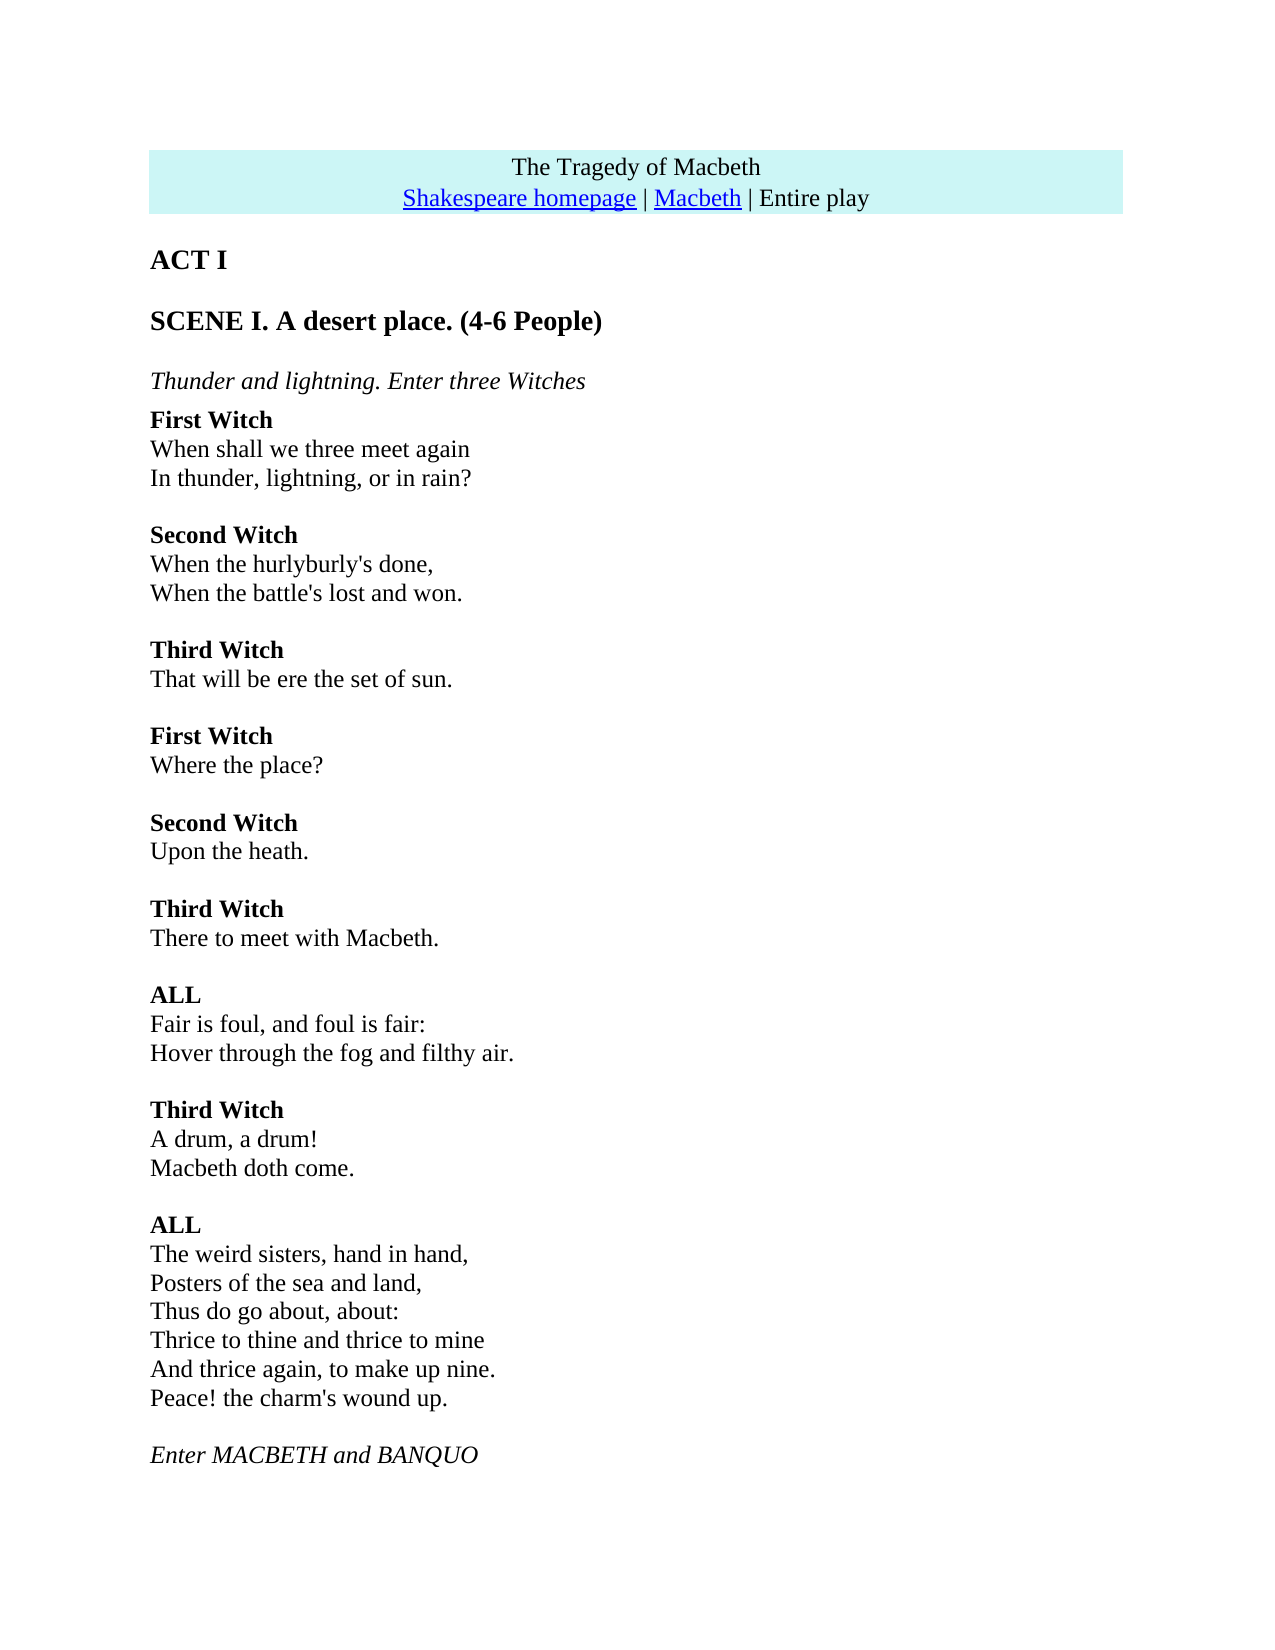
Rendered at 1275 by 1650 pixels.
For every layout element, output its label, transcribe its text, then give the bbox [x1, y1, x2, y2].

text ALL [150, 980, 1125, 1009]
text First Witch [150, 721, 1125, 750]
text That will be ere the set of sun. [150, 664, 1125, 693]
text ACT I [150, 243, 1125, 275]
text Upon the heath. [150, 836, 1125, 865]
text Third Witch [150, 1095, 1125, 1124]
table_cell Shakespeare homepage | Macbeth | Entire play [149, 182, 1123, 214]
text Where the place? [150, 750, 1125, 779]
table_header The Tragedy of Macbeth [149, 150, 1123, 182]
text When the hurlyburly's done, When the battle's lost and won. [150, 549, 1125, 606]
text A drum, a drum! Macbeth doth come. [150, 1124, 1125, 1181]
text Second Witch [150, 520, 1125, 549]
text The weird sisters, hand in hand, Posters of the sea and land, Thus do go about, about: Thrice to thine and thrice to mine And thrice again, to make up nine. Peace! the charm's wound up. [150, 1239, 1125, 1411]
text Thunder and lightning. Enter three Witches [150, 366, 1125, 395]
text Enter MACBETH and BANQUO [150, 1441, 1125, 1469]
text Fair is foul, and foul is fair: Hover through the fog and filthy air. [150, 1009, 1125, 1066]
text ALL [150, 1210, 1125, 1239]
text When shall we three meet again In thunder, lightning, or in rain? [150, 434, 1125, 491]
text Third Witch [150, 894, 1125, 923]
text First Witch [150, 405, 1125, 434]
text Second Witch [150, 808, 1125, 836]
text Third Witch [150, 635, 1125, 664]
text There to meet with Macbeth. [150, 923, 1125, 951]
text SCENE I. A desert place. (4-6 People) [150, 304, 1125, 337]
